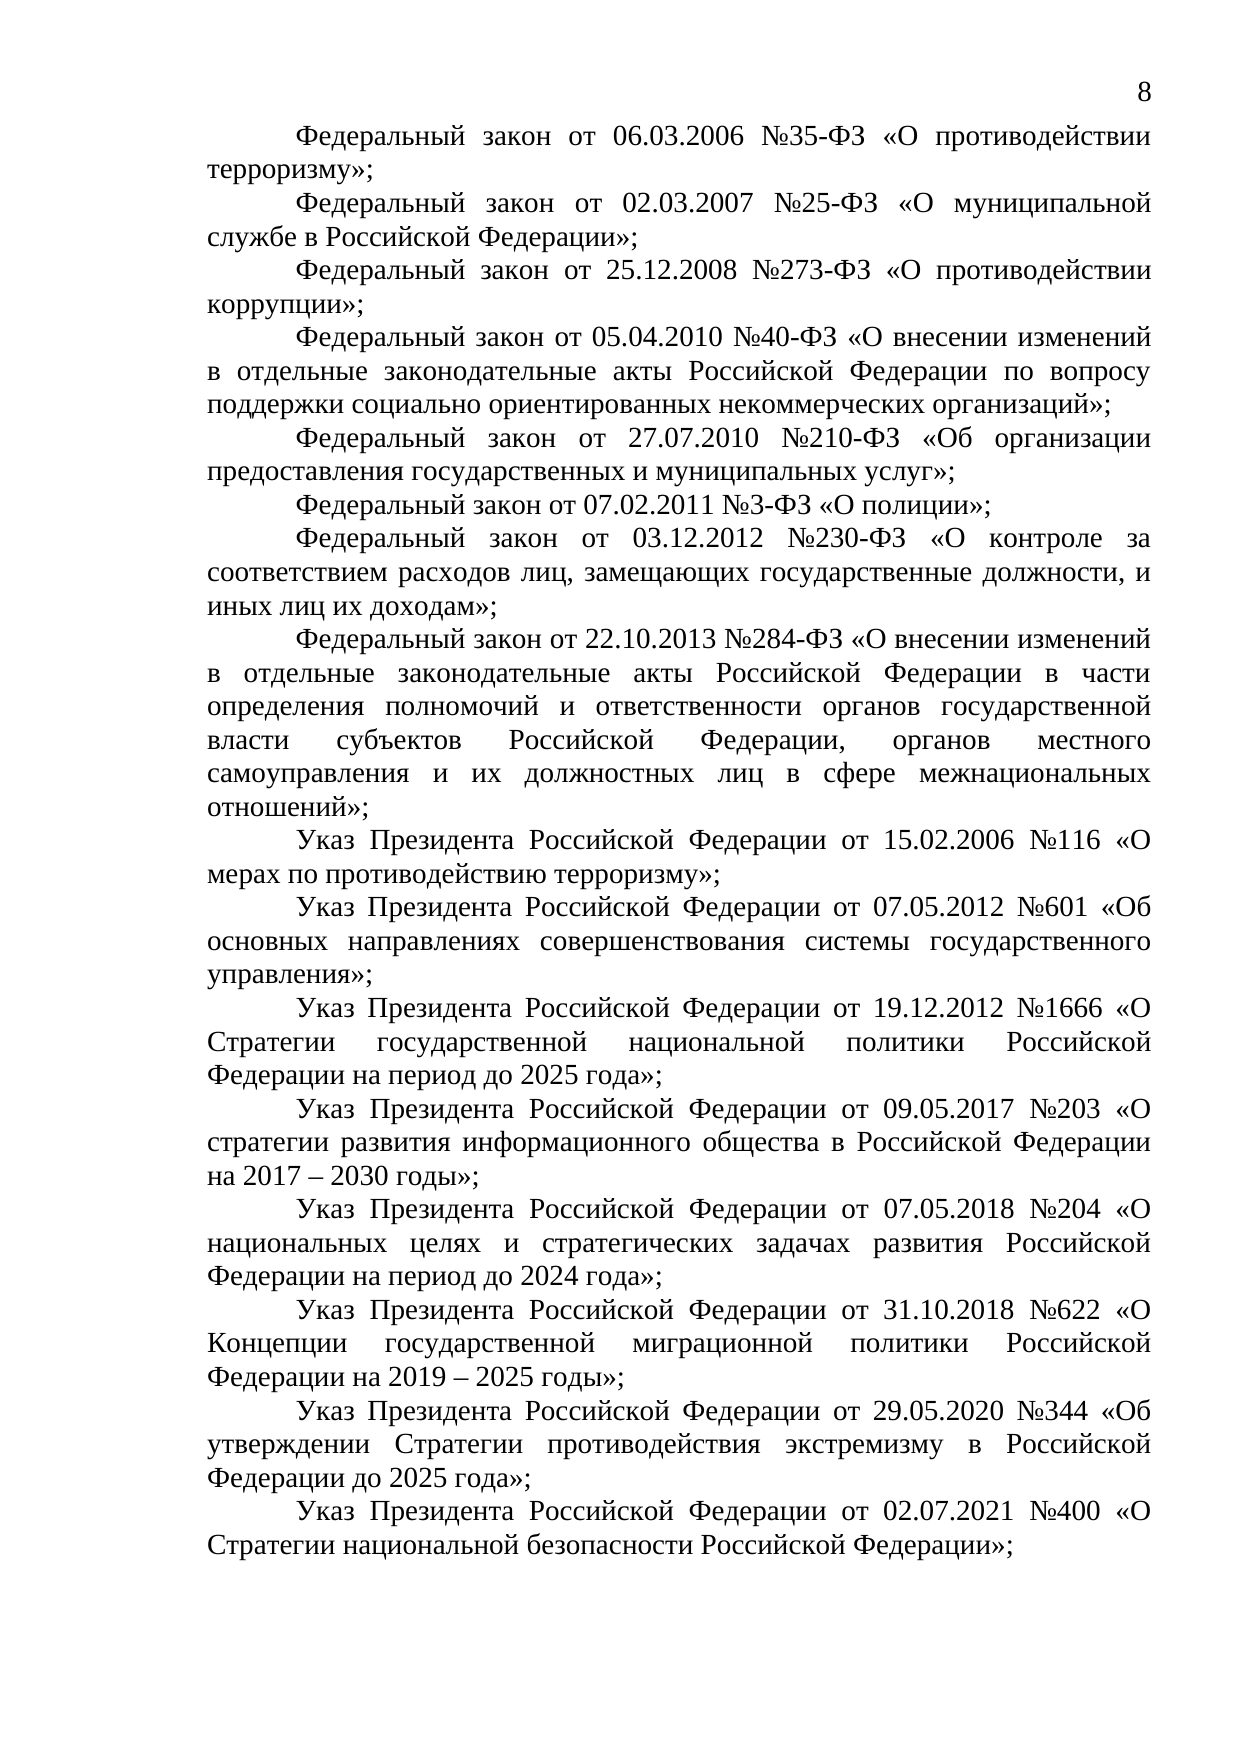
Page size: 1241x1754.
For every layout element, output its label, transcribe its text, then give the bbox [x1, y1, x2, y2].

text Указ Президента Российской Федерации от 29.05.2020 №344 «Об утверждении Стратегии противодействия экстремизму в Российской Федерации до 2025 года»; [207, 1393, 1152, 1493]
text Федеральный закон от 27.07.2010 №210-ФЗ «Об организации предоставления государственных и муниципальных услуг»; [207, 420, 1152, 487]
text Указ Президента Российской Федерации от 19.12.2012 №1666 «О Стратегии государственной национальной политики Российской Федерации на период до 2025 года»; [207, 990, 1152, 1091]
text Федеральный закон от 25.12.2008 №273-ФЗ «О противодействии коррупции»; [207, 252, 1152, 319]
text Федеральный закон от 05.04.2010 №40-ФЗ «О внесении изменений в отдельные законодательные акты Российской Федерации по вопросу поддержки социально ориентированных некоммерческих организаций»; [207, 319, 1152, 420]
text Федеральный закон от 03.12.2012 №230-ФЗ «О контроле за соответствием расходов лиц, замещающих государственные должности, и иных лиц их доходам»; [207, 521, 1152, 621]
text Федеральный закон от 22.10.2013 №284-ФЗ «О внесении изменений в отдельные законодательные акты Российской Федерации в части определения полномочий и ответственности органов государственной власти субъектов Российской Федерации, органов местного самоуправления и их должностных лиц в сфере межнациональных отношений»; [207, 621, 1152, 822]
text Указ Президента Российской Федерации от 09.05.2017 №203 «О стратегии развития информационного общества в Российской Федерации на 2017 – 2030 годы»; [207, 1091, 1152, 1191]
text Указ Президента Российской Федерации от 31.10.2018 №622 «О Концепции государственной миграционной политики Российской Федерации на 2019 – 2025 годы»; [207, 1292, 1152, 1393]
text Федеральный закон от 07.02.2011 №3-ФЗ «О полиции»; [207, 487, 1152, 521]
text Указ Президента Российской Федерации от 07.05.2012 №601 «Об основных направлениях совершенствования системы государственного управления»; [207, 889, 1152, 990]
text Федеральный закон от 06.03.2006 №35-ФЗ «О противодействии терроризму»; [207, 118, 1152, 185]
text Указ Президента Российской Федерации от 15.02.2006 №116 «О мерах по противодействию терроризму»; [207, 822, 1152, 889]
text Указ Президента Российской Федерации от 07.05.2018 №204 «О национальных целях и стратегических задачах развития Российской Федерации на период до 2024 года»; [207, 1191, 1152, 1292]
text Указ Президента Российской Федерации от 02.07.2021 №400 «О Стратегии национальной безопасности Российской Федерации»; [207, 1493, 1152, 1560]
text Федеральный закон от 02.03.2007 №25-ФЗ «О муниципальной службе в Российской Федерации»; [207, 185, 1152, 252]
